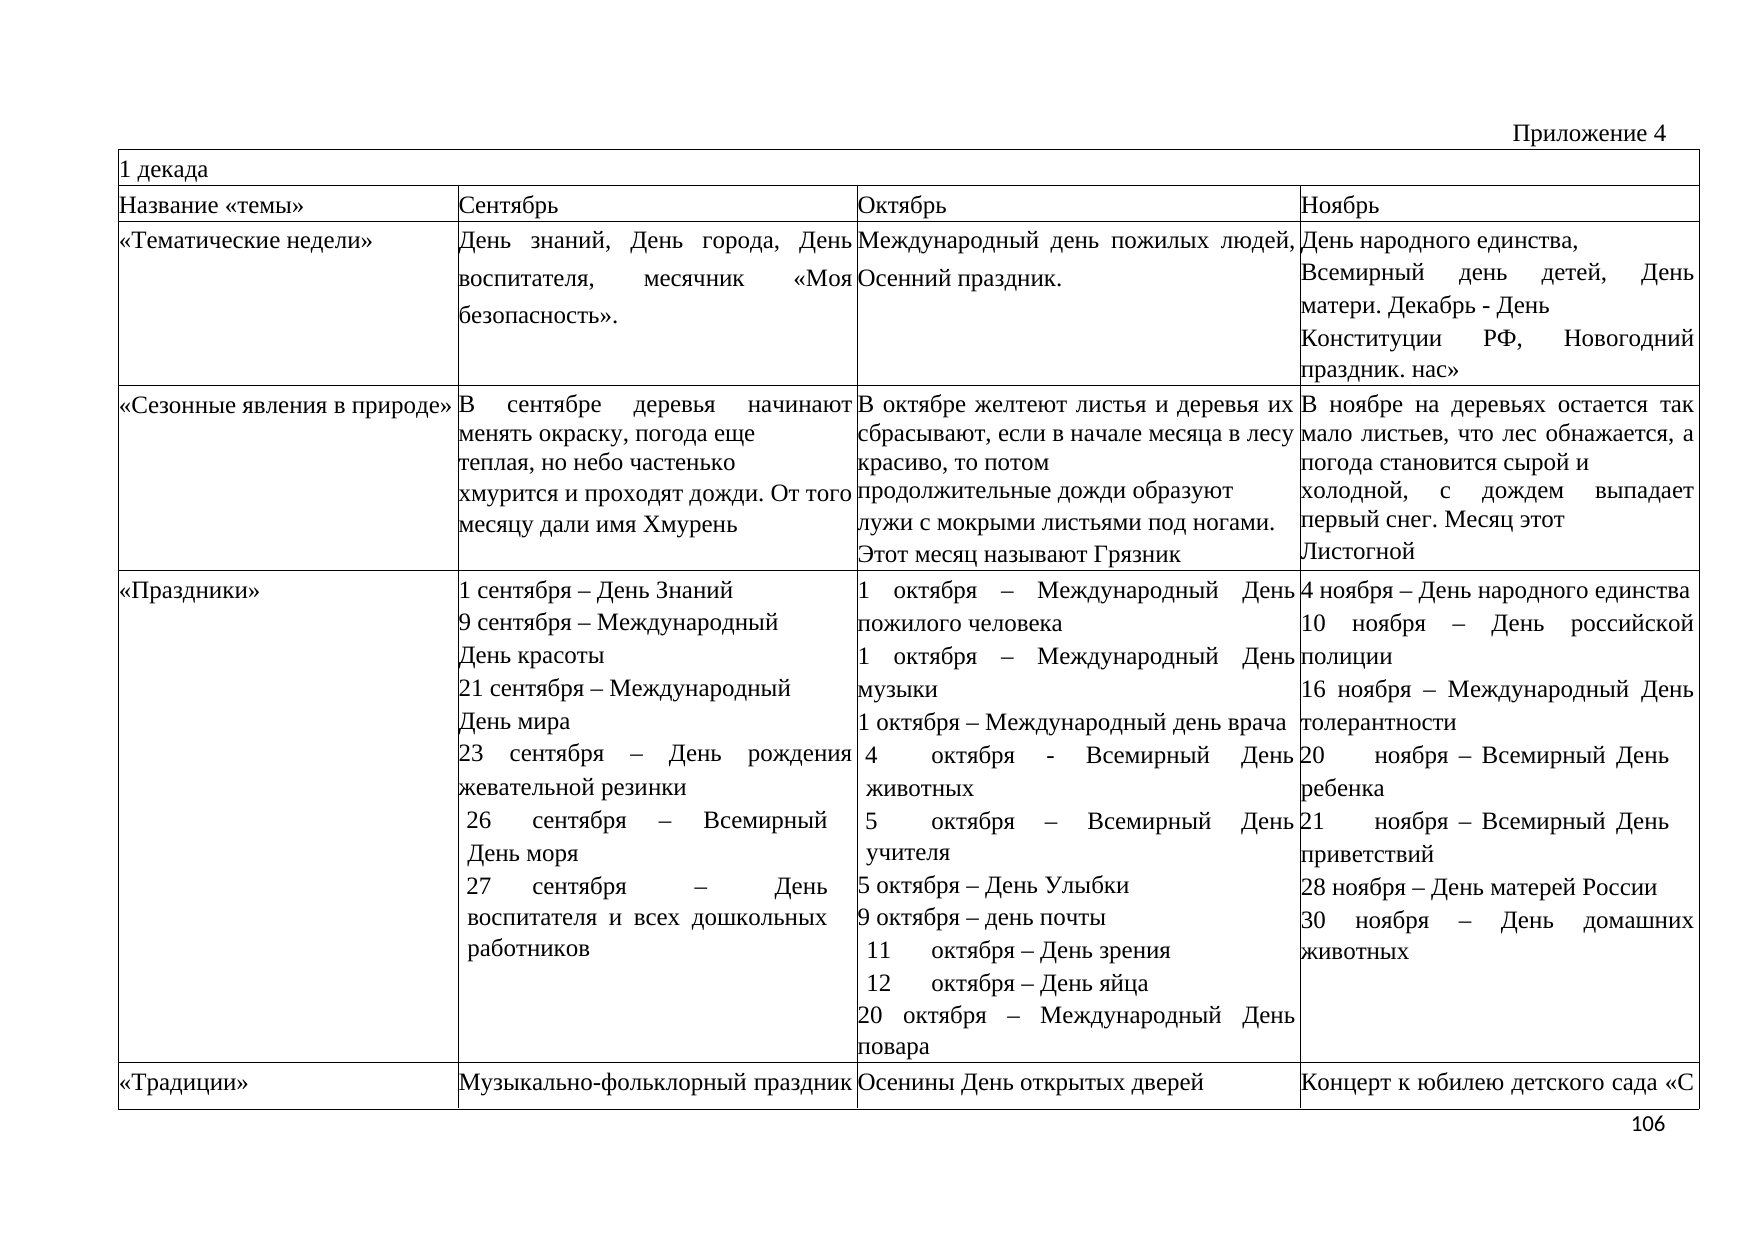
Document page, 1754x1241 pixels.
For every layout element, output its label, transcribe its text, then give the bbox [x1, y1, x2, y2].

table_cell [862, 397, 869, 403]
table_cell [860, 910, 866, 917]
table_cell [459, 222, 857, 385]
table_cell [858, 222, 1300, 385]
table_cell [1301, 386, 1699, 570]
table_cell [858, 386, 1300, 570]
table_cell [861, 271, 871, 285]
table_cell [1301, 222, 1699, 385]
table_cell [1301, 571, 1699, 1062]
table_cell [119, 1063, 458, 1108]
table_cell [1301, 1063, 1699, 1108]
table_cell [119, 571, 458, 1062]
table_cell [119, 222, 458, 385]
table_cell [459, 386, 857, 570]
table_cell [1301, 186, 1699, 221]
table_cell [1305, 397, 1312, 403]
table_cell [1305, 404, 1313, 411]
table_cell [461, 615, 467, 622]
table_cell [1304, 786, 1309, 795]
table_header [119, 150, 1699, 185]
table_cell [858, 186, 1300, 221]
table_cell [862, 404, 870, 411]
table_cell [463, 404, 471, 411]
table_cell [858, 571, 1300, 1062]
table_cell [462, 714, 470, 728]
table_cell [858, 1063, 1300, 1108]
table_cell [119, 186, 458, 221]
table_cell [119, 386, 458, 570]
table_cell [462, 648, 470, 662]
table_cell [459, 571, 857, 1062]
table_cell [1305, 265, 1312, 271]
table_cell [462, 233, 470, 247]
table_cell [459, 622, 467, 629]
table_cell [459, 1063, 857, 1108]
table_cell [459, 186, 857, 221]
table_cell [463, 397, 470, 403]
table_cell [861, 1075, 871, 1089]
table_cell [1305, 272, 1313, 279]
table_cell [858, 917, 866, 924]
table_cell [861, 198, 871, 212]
text Приложение 4 [118, 118, 1666, 147]
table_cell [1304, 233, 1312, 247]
